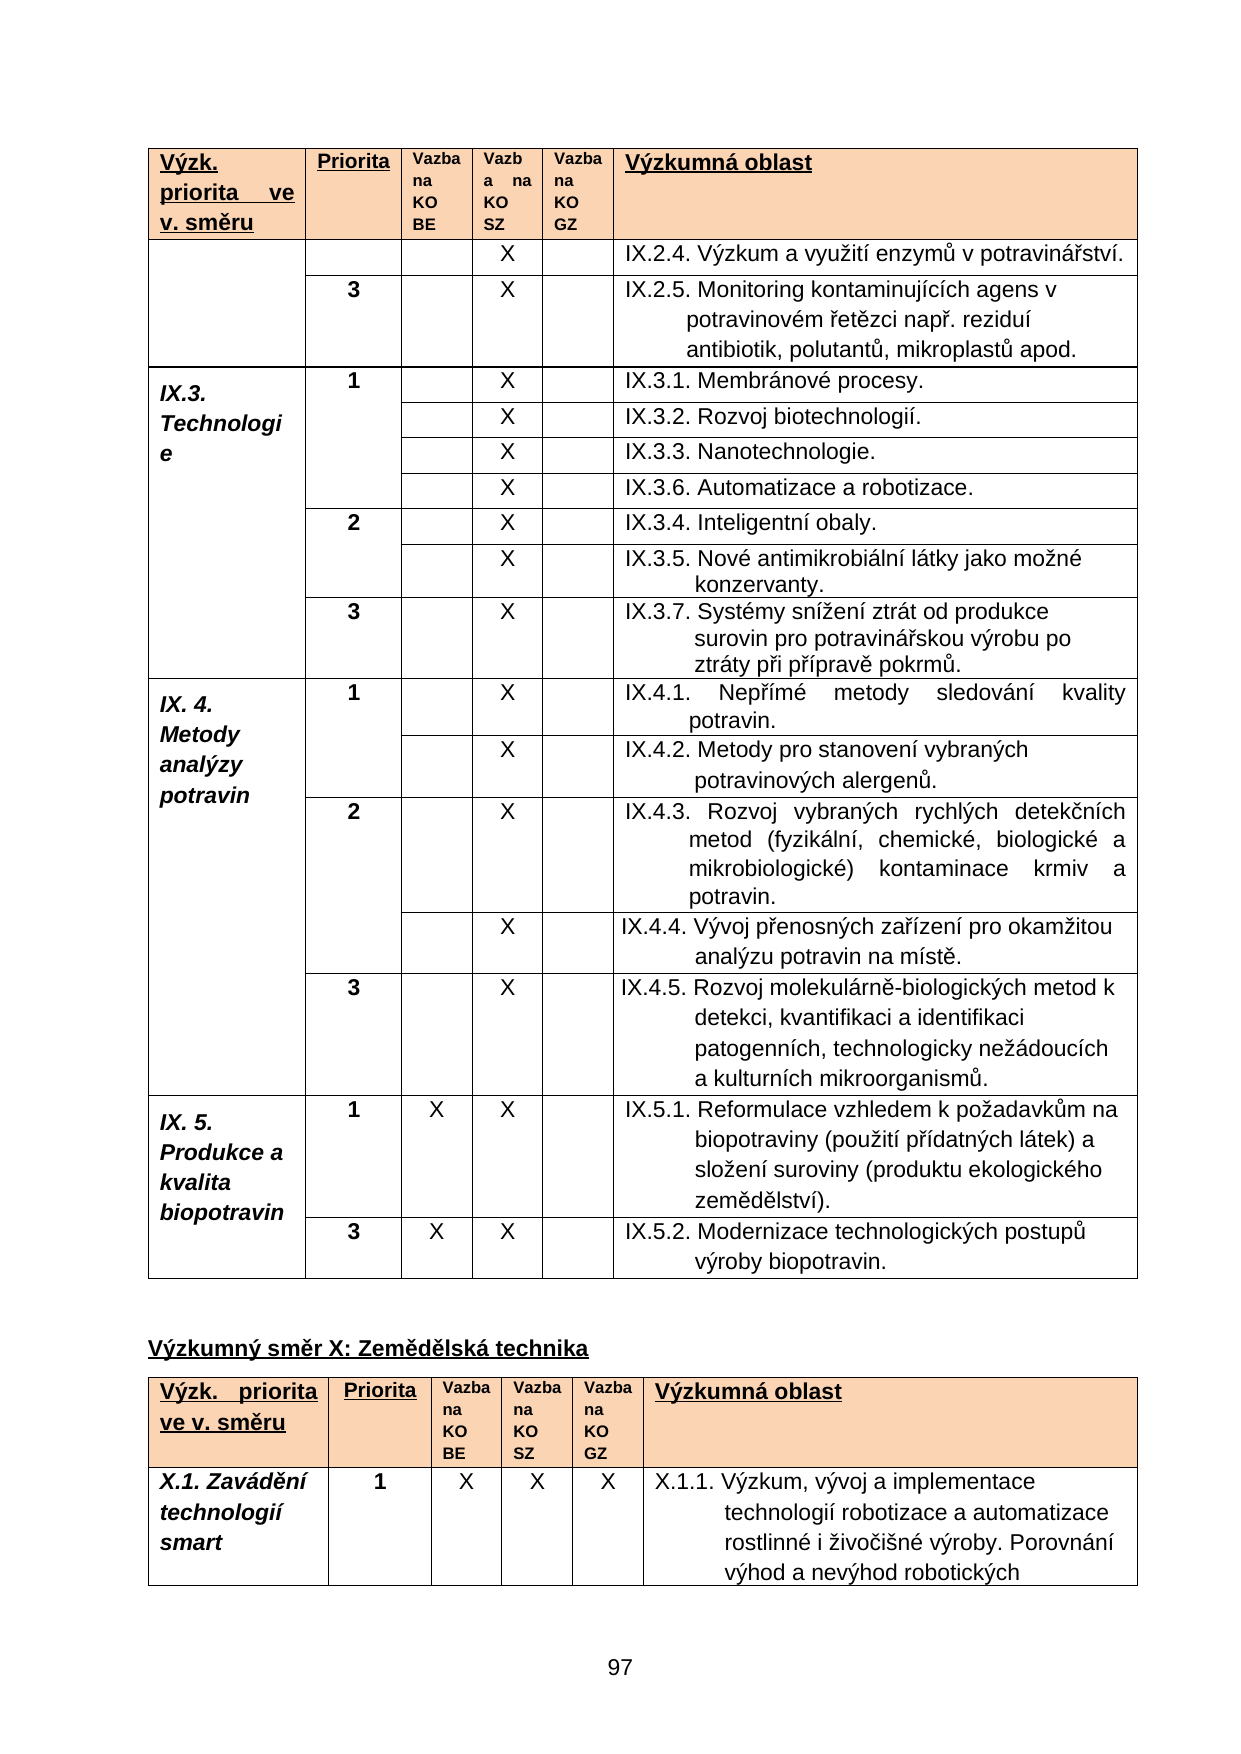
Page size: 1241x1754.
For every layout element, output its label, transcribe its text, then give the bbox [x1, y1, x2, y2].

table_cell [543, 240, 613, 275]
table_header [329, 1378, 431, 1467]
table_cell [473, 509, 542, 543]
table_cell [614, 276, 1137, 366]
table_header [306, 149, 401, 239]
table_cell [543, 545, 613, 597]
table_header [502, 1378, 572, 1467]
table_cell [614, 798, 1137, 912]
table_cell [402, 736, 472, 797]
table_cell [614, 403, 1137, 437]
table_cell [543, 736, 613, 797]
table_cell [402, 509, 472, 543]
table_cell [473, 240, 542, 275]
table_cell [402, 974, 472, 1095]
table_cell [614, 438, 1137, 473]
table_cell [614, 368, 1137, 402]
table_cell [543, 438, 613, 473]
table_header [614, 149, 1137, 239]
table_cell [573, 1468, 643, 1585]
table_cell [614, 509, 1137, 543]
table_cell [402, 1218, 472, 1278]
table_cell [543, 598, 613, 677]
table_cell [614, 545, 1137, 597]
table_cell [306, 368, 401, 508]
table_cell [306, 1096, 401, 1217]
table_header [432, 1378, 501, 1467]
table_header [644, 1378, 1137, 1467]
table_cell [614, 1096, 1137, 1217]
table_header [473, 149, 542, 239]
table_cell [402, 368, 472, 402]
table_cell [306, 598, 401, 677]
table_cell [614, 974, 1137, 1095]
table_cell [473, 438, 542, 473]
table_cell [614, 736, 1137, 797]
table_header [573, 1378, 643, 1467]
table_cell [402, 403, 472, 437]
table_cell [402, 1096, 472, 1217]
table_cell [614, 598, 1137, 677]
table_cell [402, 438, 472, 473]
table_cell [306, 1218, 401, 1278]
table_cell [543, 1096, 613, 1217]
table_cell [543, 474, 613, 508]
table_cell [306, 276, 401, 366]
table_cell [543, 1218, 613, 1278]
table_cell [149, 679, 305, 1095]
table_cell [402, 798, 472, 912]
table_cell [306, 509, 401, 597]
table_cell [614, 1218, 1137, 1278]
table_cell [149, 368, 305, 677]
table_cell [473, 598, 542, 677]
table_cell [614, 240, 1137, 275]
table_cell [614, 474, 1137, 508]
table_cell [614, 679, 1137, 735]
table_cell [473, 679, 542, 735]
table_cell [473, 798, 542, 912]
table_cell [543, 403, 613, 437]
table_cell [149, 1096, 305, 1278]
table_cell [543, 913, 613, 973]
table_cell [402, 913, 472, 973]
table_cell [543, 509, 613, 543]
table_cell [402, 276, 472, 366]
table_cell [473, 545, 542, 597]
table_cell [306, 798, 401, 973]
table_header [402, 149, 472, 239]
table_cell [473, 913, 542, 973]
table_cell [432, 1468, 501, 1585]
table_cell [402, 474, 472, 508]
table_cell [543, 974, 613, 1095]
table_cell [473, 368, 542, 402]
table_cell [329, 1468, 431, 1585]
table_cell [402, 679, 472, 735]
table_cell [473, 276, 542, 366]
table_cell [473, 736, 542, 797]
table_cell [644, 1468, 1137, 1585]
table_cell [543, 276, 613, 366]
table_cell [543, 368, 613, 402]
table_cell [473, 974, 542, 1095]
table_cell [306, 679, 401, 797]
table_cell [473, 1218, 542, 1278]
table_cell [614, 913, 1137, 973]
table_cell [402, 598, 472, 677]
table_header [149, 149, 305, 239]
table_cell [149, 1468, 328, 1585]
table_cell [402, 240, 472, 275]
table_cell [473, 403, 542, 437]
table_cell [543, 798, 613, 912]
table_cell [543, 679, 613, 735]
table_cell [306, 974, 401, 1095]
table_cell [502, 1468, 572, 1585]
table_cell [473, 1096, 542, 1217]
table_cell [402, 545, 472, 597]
text Výzkumný směr X: Zemědělská technika [148, 1334, 1092, 1361]
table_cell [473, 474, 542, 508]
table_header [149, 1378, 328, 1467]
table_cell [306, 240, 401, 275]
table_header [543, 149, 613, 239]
